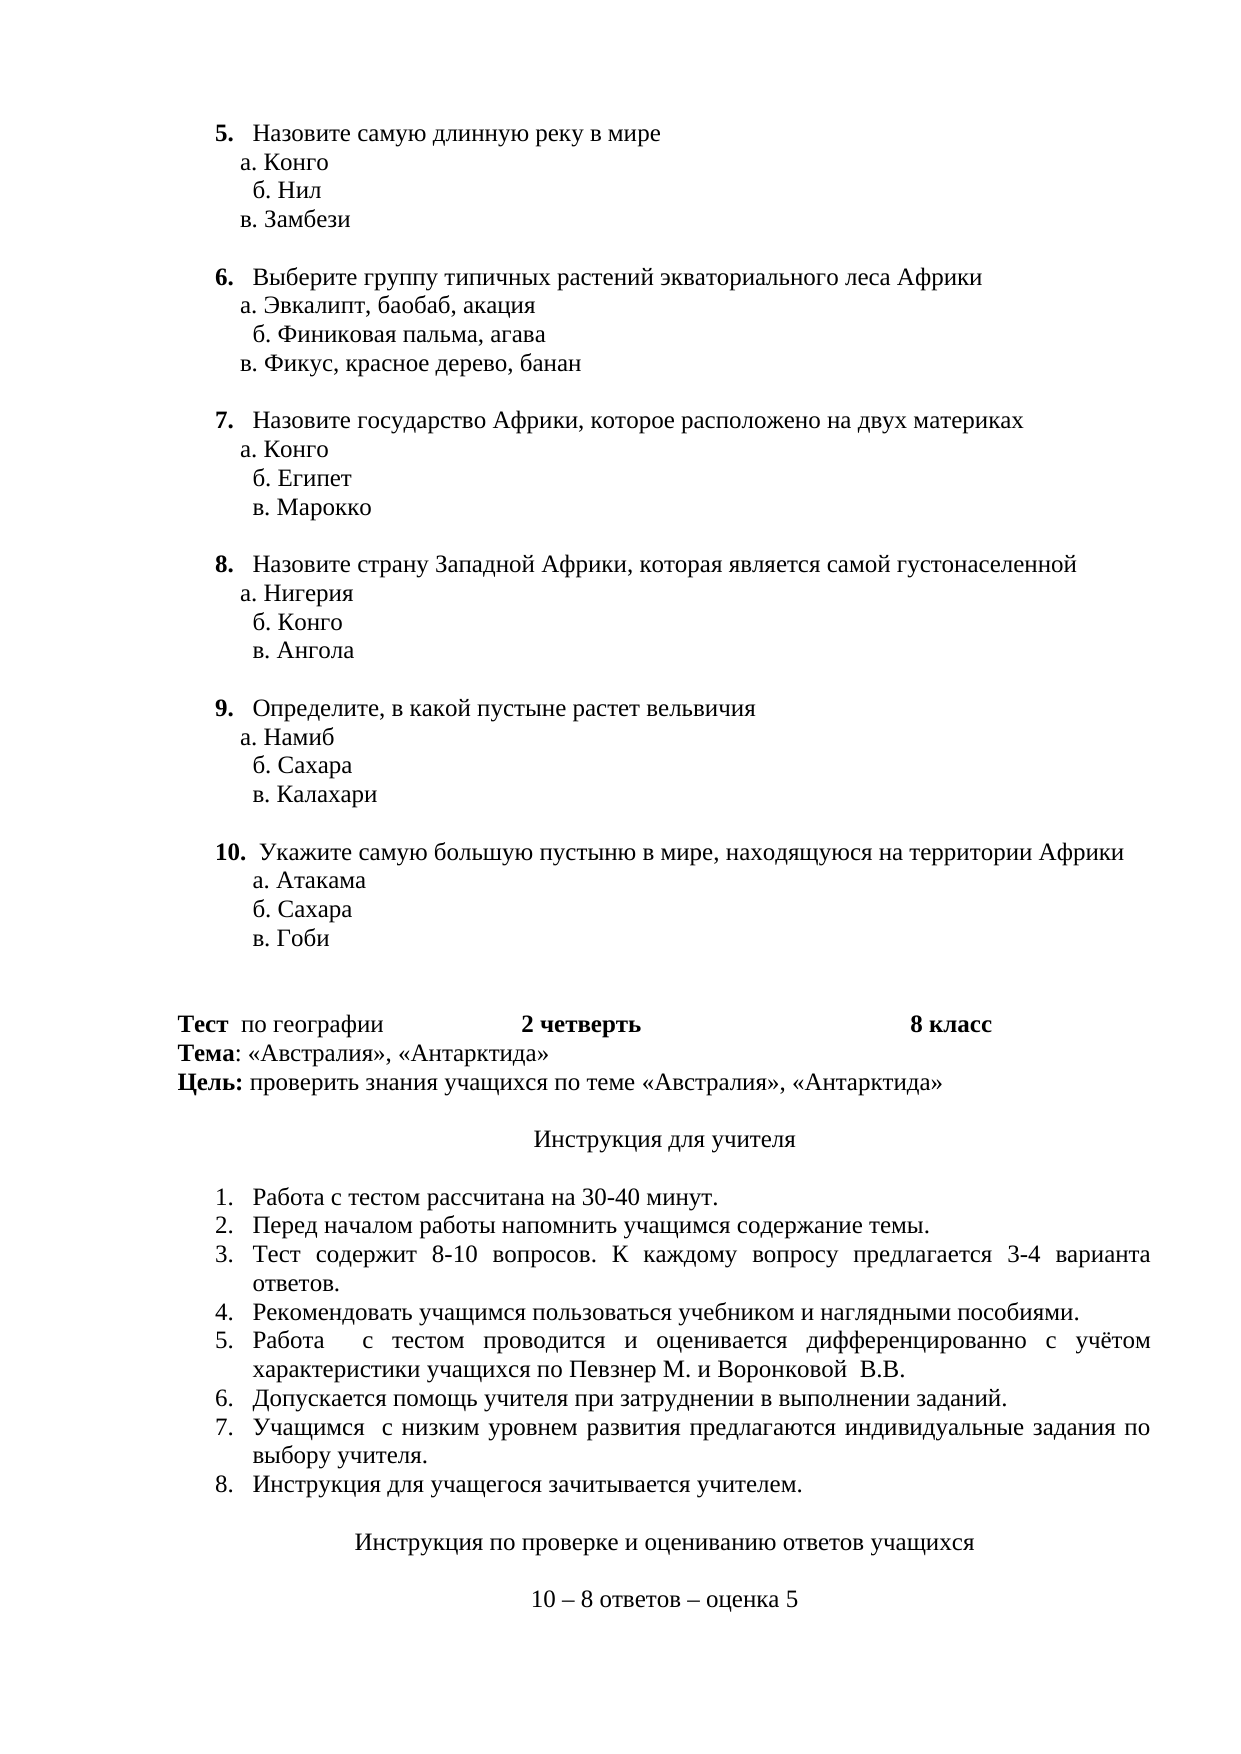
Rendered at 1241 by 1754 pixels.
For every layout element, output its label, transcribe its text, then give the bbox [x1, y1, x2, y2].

text Тест по географии 2 четверть 8 класс [177, 1009, 1152, 1038]
text в. Марокко [252, 492, 1152, 521]
list Рекомендовать учащимся пользоваться учебником и наглядными пособиями. [215, 1297, 1152, 1326]
list Перед началом работы напомнить учащимся содержание темы. [215, 1211, 1152, 1239]
subtitle Тема: «Австралия», «Антарктида» [177, 1038, 1152, 1067]
list Работа с тестом проводится и оценивается дифференцированно с учётом характеристики учащихся по Певзнер М. и Воронковой В.В. [215, 1326, 1152, 1383]
text б. Финиковая пальма, агава [252, 319, 1152, 348]
text б. Сахара [252, 894, 1152, 923]
text а. Атакама [252, 866, 1152, 894]
text в. Ангола [252, 636, 1152, 664]
list Инструкция для учащегося зачитывается учителем. [215, 1469, 1152, 1498]
text в. Гоби [252, 923, 1152, 952]
list Назовите государство Африки, которое расположено на двух материках [215, 406, 1152, 434]
subtitle Цель: проверить знания учащихся по теме «Австралия», «Антарктида» [177, 1067, 1152, 1096]
text а. Нигерия [177, 578, 1152, 607]
list Определите, в какой пустыне растет вельвичия [215, 693, 1152, 722]
text а. Конго [177, 147, 1152, 176]
list Назовите самую длинную реку в мире [215, 118, 1152, 147]
text а. Намиб [177, 722, 1152, 751]
list Укажите самую большую пустыню в мире, находящуюся на территории Африки [215, 837, 1152, 866]
text а. Конго [177, 434, 1152, 463]
list Допускается помощь учителя при затруднении в выполнении заданий. [215, 1383, 1152, 1412]
list Тест содержит 8-10 вопросов. К каждому вопросу предлагается 3-4 варианта ответов. [215, 1239, 1152, 1297]
list Назовите страну Западной Африки, которая является самой густонаселенной [215, 549, 1152, 578]
subtitle Инструкция для учителя [177, 1124, 1152, 1153]
text 10 – 8 ответов – оценка 5 [177, 1584, 1152, 1613]
text б. Нил [252, 176, 1152, 204]
list Учащимся с низким уровнем развития предлагаются индивидуальные задания по выбору учителя. [215, 1412, 1152, 1469]
text в. Фикус, красное дерево, банан [177, 348, 1152, 377]
list Выберите группу типичных растений экваториального леса Африки [215, 262, 1152, 291]
subtitle Инструкция по проверке и оцениванию ответов учащихся [177, 1527, 1152, 1556]
text б. Египет [252, 463, 1152, 492]
text б. Конго [252, 607, 1152, 636]
text б. Сахара [252, 751, 1152, 779]
text а. Эвкалипт, баобаб, акация [177, 291, 1152, 319]
text в. Замбези [177, 204, 1152, 233]
list Работа с тестом рассчитана на 30-40 минут. [215, 1182, 1152, 1211]
text в. Калахари [252, 779, 1152, 808]
